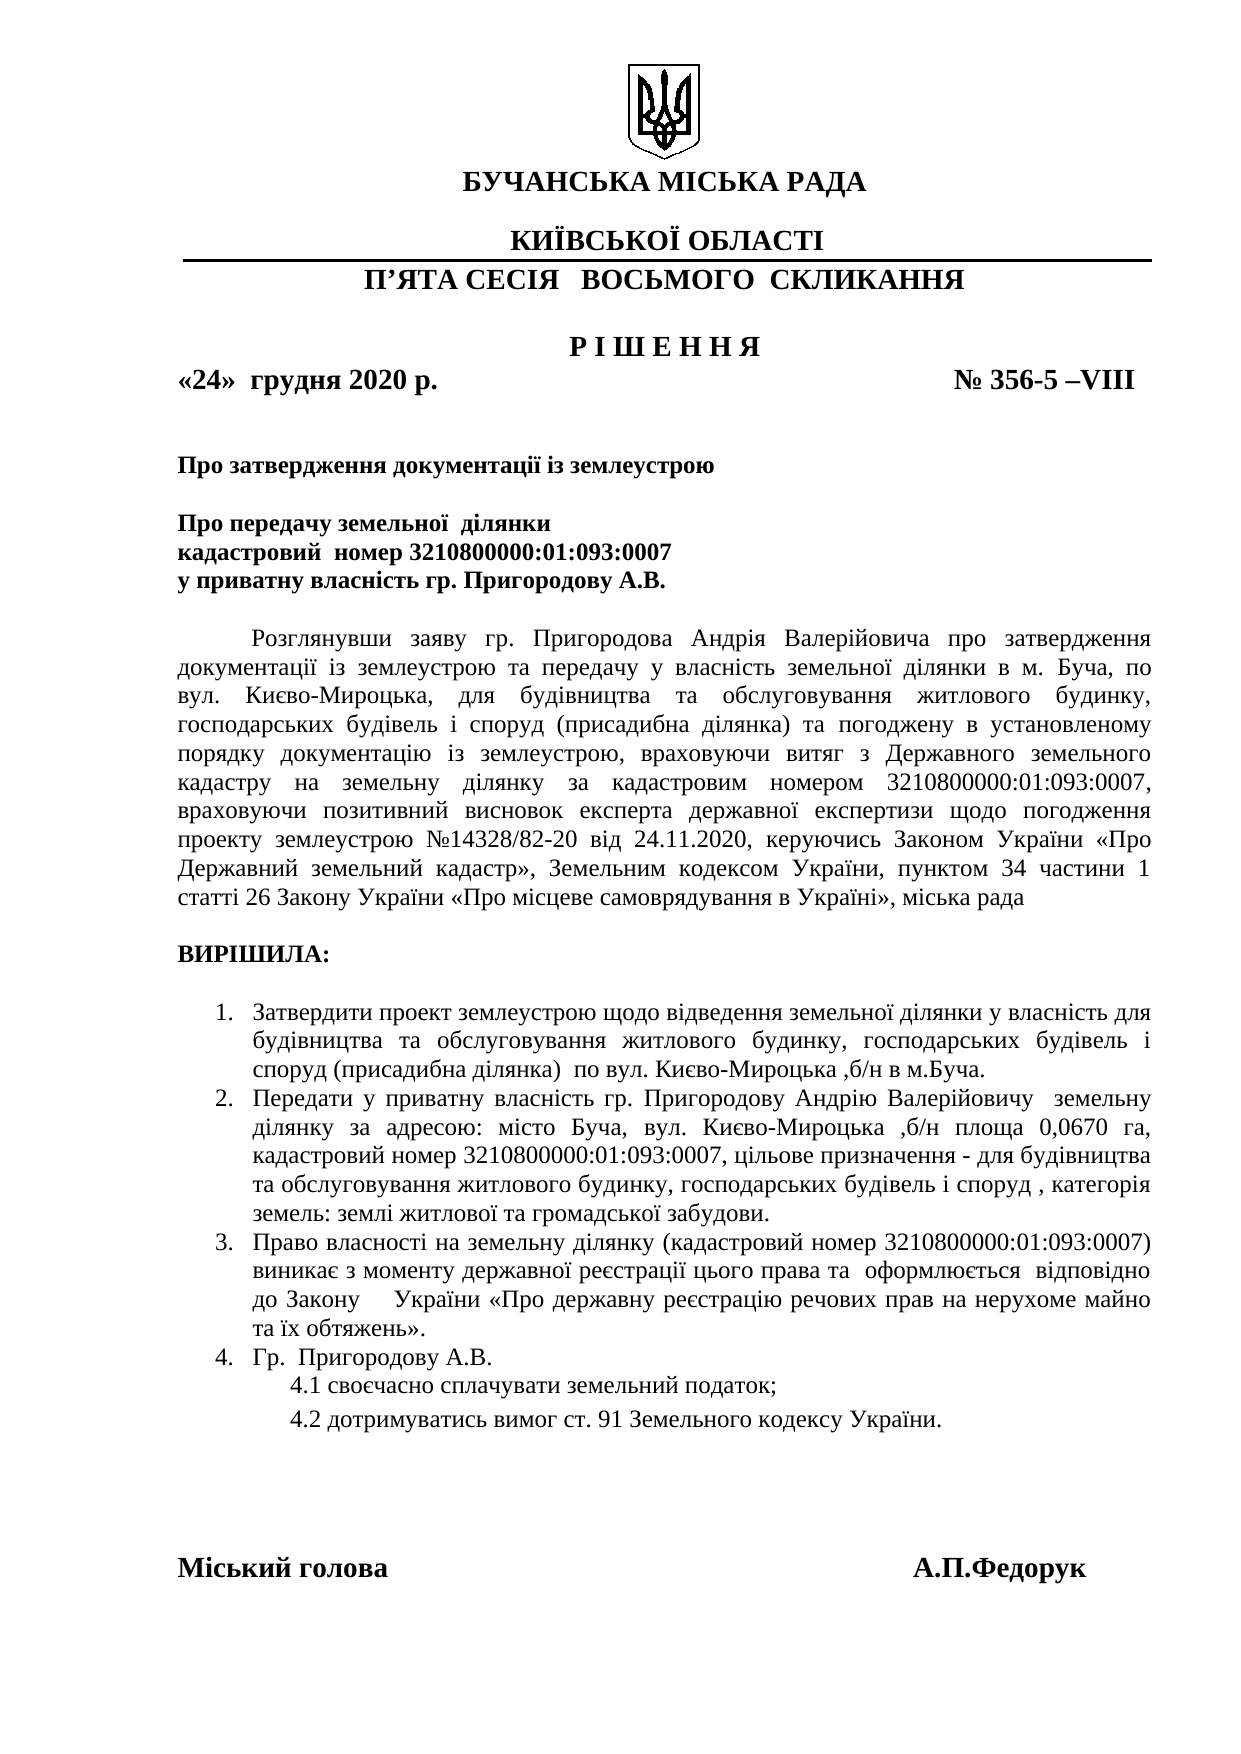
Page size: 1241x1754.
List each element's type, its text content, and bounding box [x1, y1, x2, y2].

text Про затвердження документації із землеустрою [177, 451, 1152, 479]
list Передати у приватну власність гр. Пригородову Андрію Валерійовичу земельну ділянку за адресою: місто Буча, вул. Києво-Мироцька ,б/н площа 0,0670 га, кадастровий номер 3210800000:01:093:0007, цільове призначення - для будівництва та обслуговування житлового будинку, господарських будівель і споруд , категорія земель: землі житлової та громадської забудови. [215, 1083, 1152, 1227]
text Розглянувши заяву гр. Пригородова Андрія Валерійовича про затвердження документації із землеустрою та передачу у власність земельної ділянки в м. Буча, по вул. Києво-Мироцька, для будівництва та обслуговування житлового будинку, господарських будівель і споруд (присадибна ділянка) та погоджену в установленому порядку документацію із землеустрою, враховуючи витяг з Державного земельного кадастру на земельну ділянку за кадастровим номером 3210800000:01:093:0007, враховуючи позитивний висновок експерта державної експертизи щодо погодження проекту землеустрою №14328/82-20 від 24.11.2020, керуючись Законом України «Про Державний земельний кадастр», Земельним кодексом України, пунктом 34 частини 1 статті 26 Закону України «Про місцеве самоврядування в Україні», міська рада [177, 623, 1152, 911]
list Гр. Пригородову А.В. [215, 1342, 1152, 1371]
text у приватну власність гр. Пригородову А.В. [177, 566, 1152, 594]
text ВИРІШИЛА: [177, 939, 1152, 968]
list Право власності на земельну ділянку (кадастровий номер 3210800000:01:093:0007) виникає з моменту державної реєстрації цього права та оформлюється відповідно до Закону України «Про державну реєстрацію речових прав на нерухоме майно та їх обтяжень». [215, 1227, 1152, 1342]
list Затвердити проект землеустрою щодо відведення земельної ділянки у власність для будівництва та обслуговування житлового будинку, господарських будівель і споруд (присадибна ділянка) по вул. Києво-Мироцька ,б/н в м.Буча. [215, 997, 1152, 1083]
list своєчасно сплачувати земельний податок; [290, 1371, 1152, 1399]
text КИЇВСЬКОЇ ОБЛАСТІ [183, 223, 1152, 259]
list дотримуватись вимог ст. 91 Земельного кодексу України. [290, 1404, 1152, 1432]
text Р І Ш Е Н Н Я [177, 329, 1152, 362]
text Міський голова А.П.Федорук [177, 1550, 1152, 1583]
text кадастровий номер 3210800000:01:093:0007 [177, 537, 1152, 566]
text «24» грудня 2020 р. № 356-5 –VІІІ [177, 362, 1152, 396]
text П’ЯТА СЕСІЯ ВОСЬМОГО СКЛИКАННЯ [177, 262, 1152, 295]
text Про передачу земельної ділянки [177, 508, 1152, 537]
text БУЧАНСЬКА МІСЬКА РАДА [177, 164, 1152, 197]
